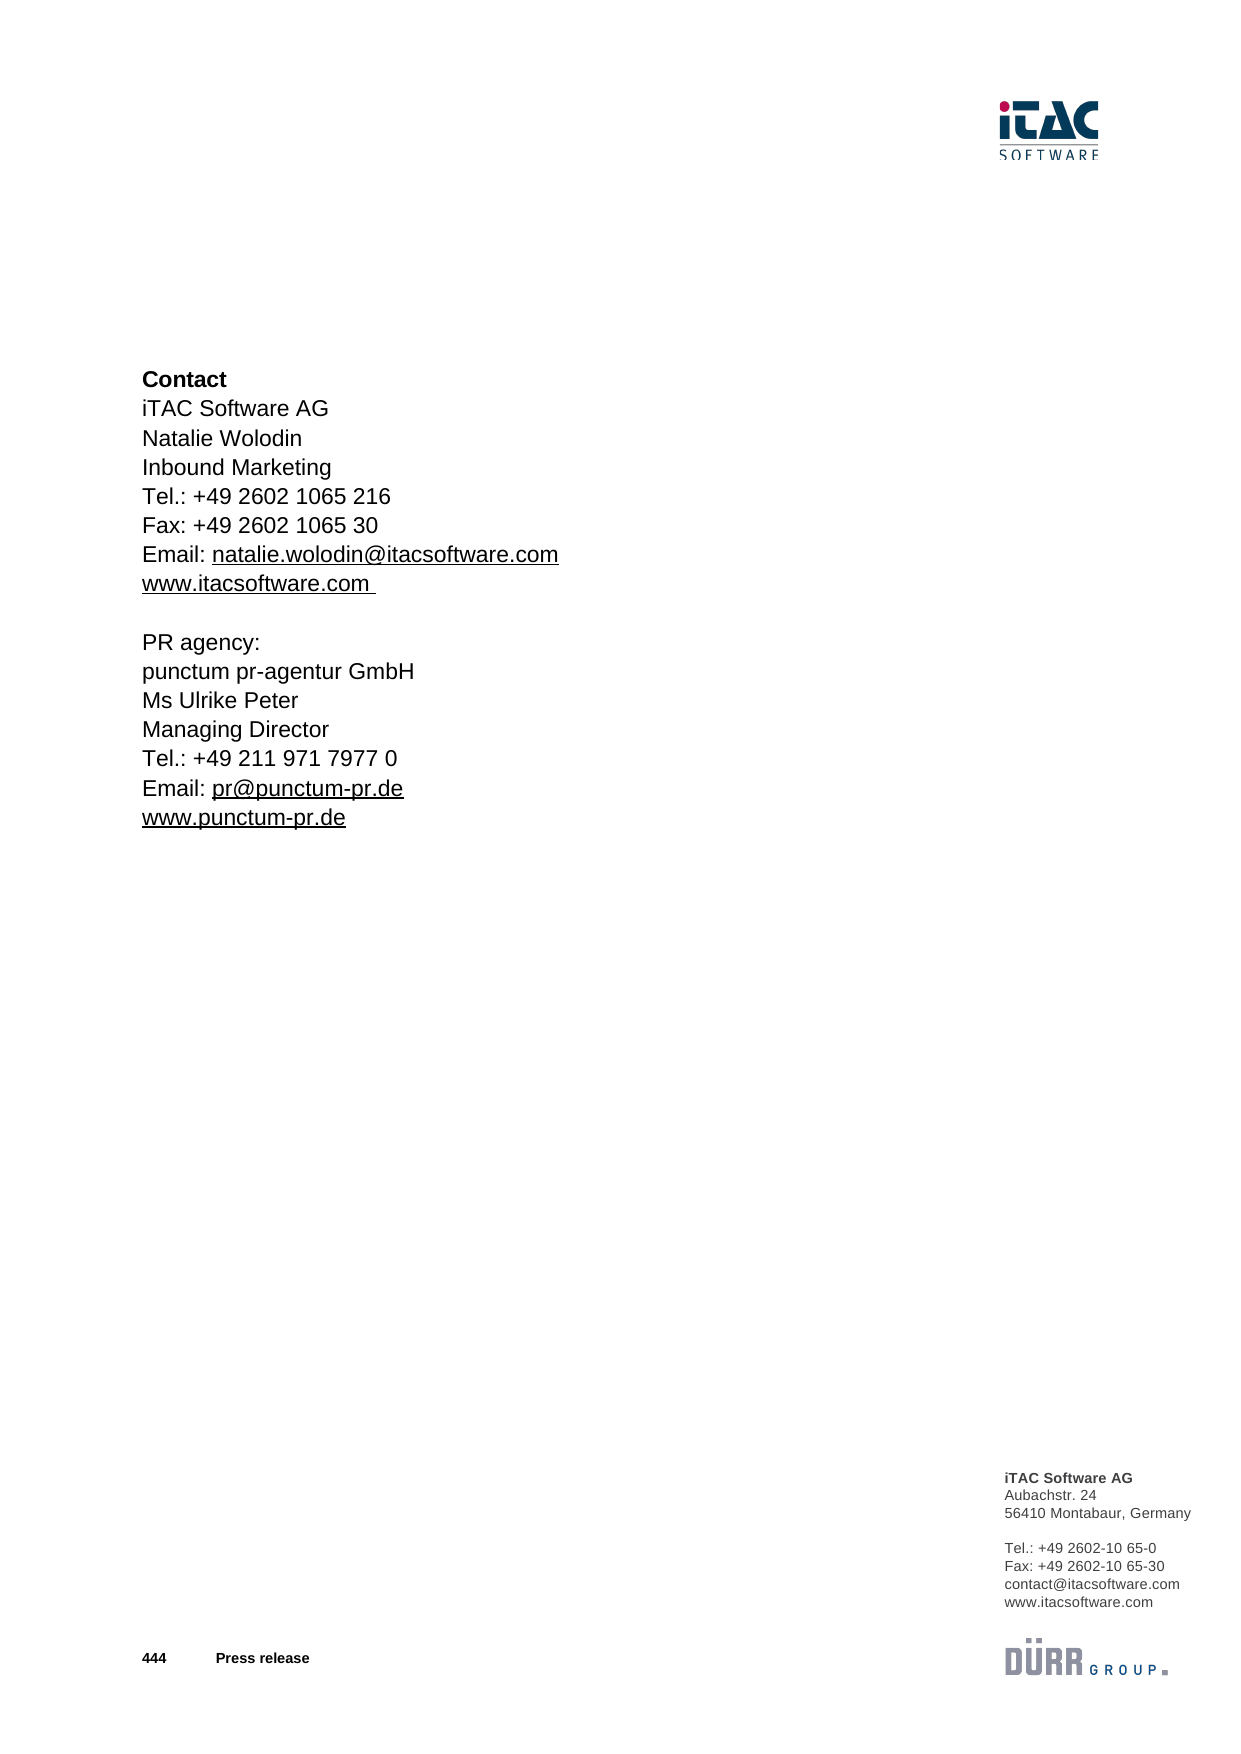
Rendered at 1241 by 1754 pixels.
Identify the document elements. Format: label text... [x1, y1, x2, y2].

text Tel.: +49 211 971 7977 0 [142, 742, 951, 772]
text Email: natalie.wolodin@itacsoftware.com [142, 538, 951, 567]
text iTAC Software AG [142, 392, 951, 422]
text Inbound Marketing [142, 451, 951, 480]
text Natalie Wolodin [142, 422, 951, 451]
text Fax: +49 2602 1065 30 [142, 509, 951, 538]
text www.itacsoftware.com [142, 567, 951, 597]
text Managing Director [142, 713, 951, 742]
text Tel.: +49 2602 1065 216 [142, 480, 951, 509]
text Email: pr@punctum-pr.de [142, 772, 951, 801]
text punctum pr-agentur GmbH [142, 655, 951, 684]
text Ms Ulrike Peter [142, 684, 951, 713]
text PR agency: [142, 626, 951, 655]
text Contact [142, 366, 951, 392]
text www.punctum-pr.de [142, 801, 951, 830]
